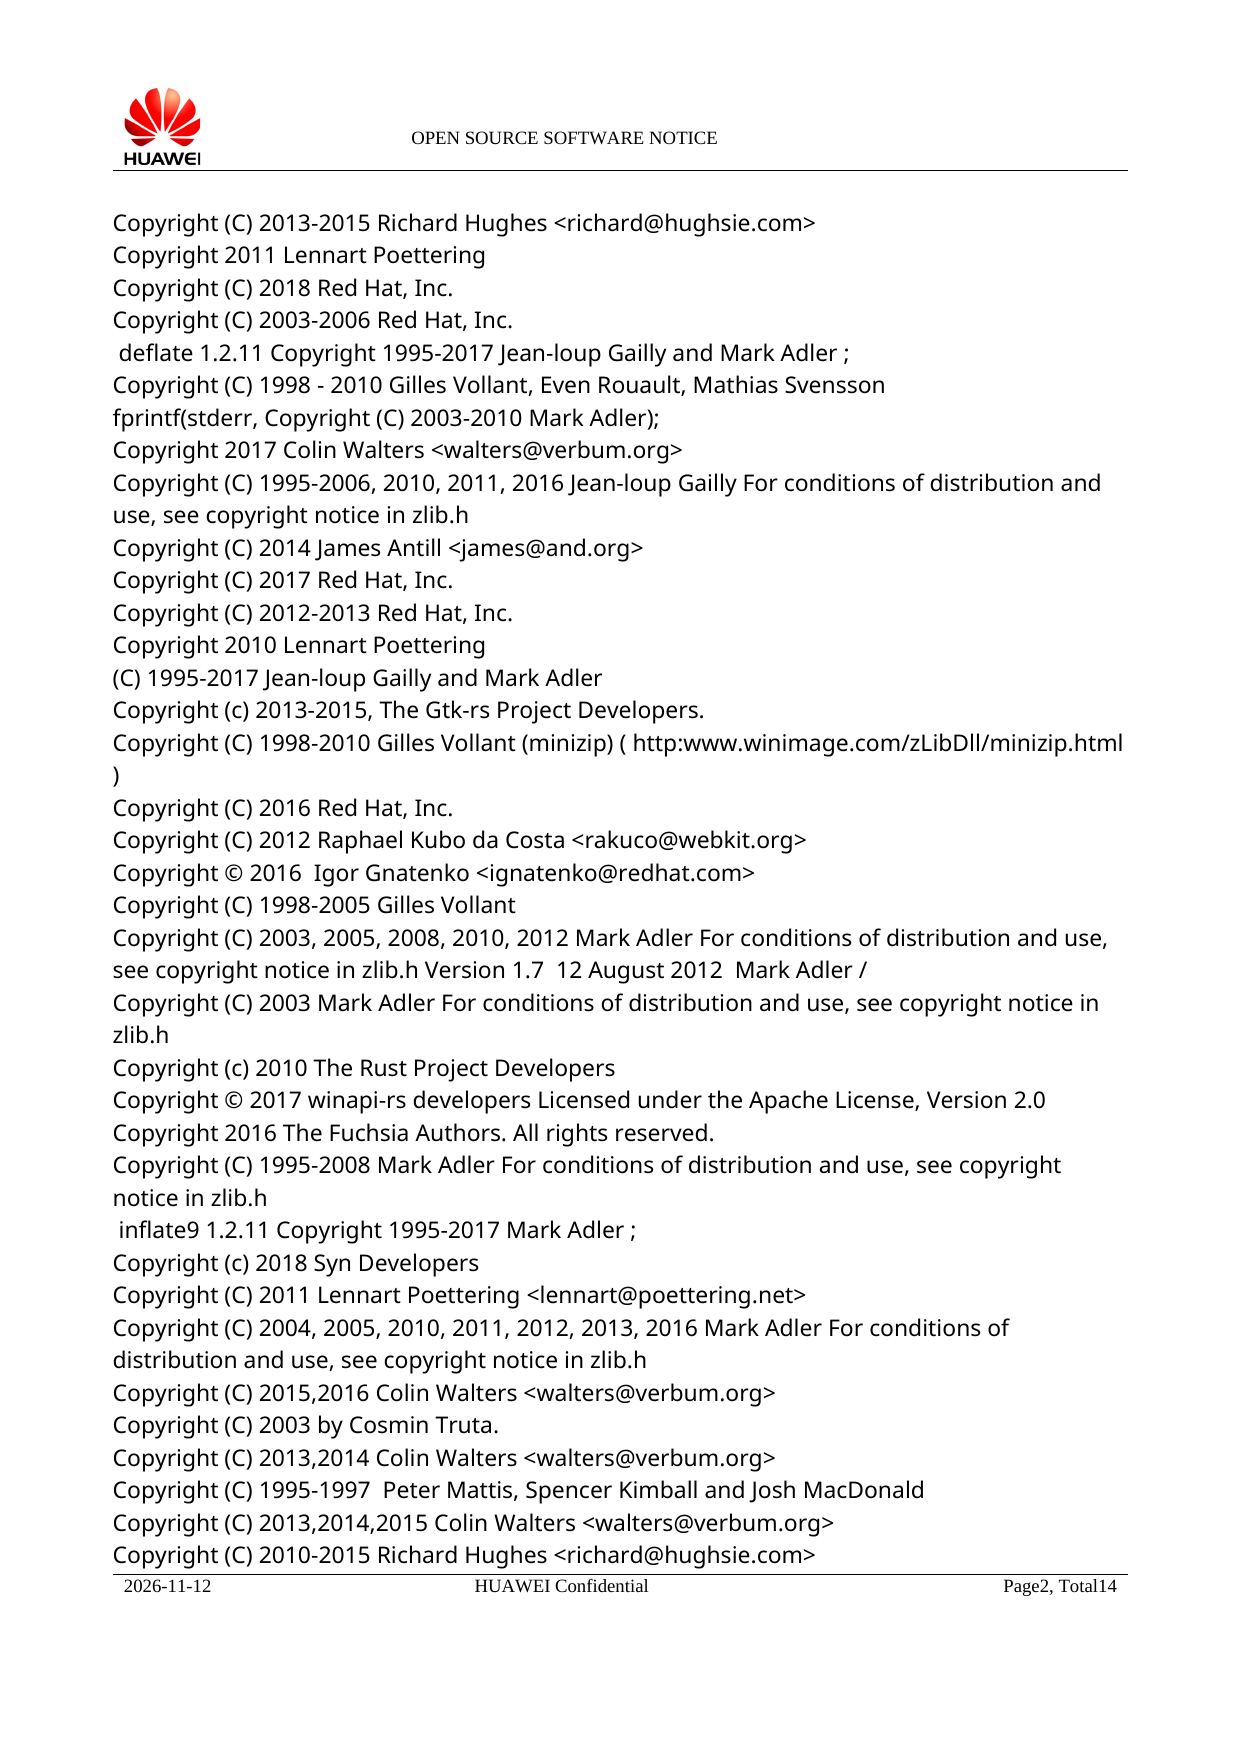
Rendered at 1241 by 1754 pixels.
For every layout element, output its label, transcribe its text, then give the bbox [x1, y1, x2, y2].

picture [124, 88, 201, 165]
